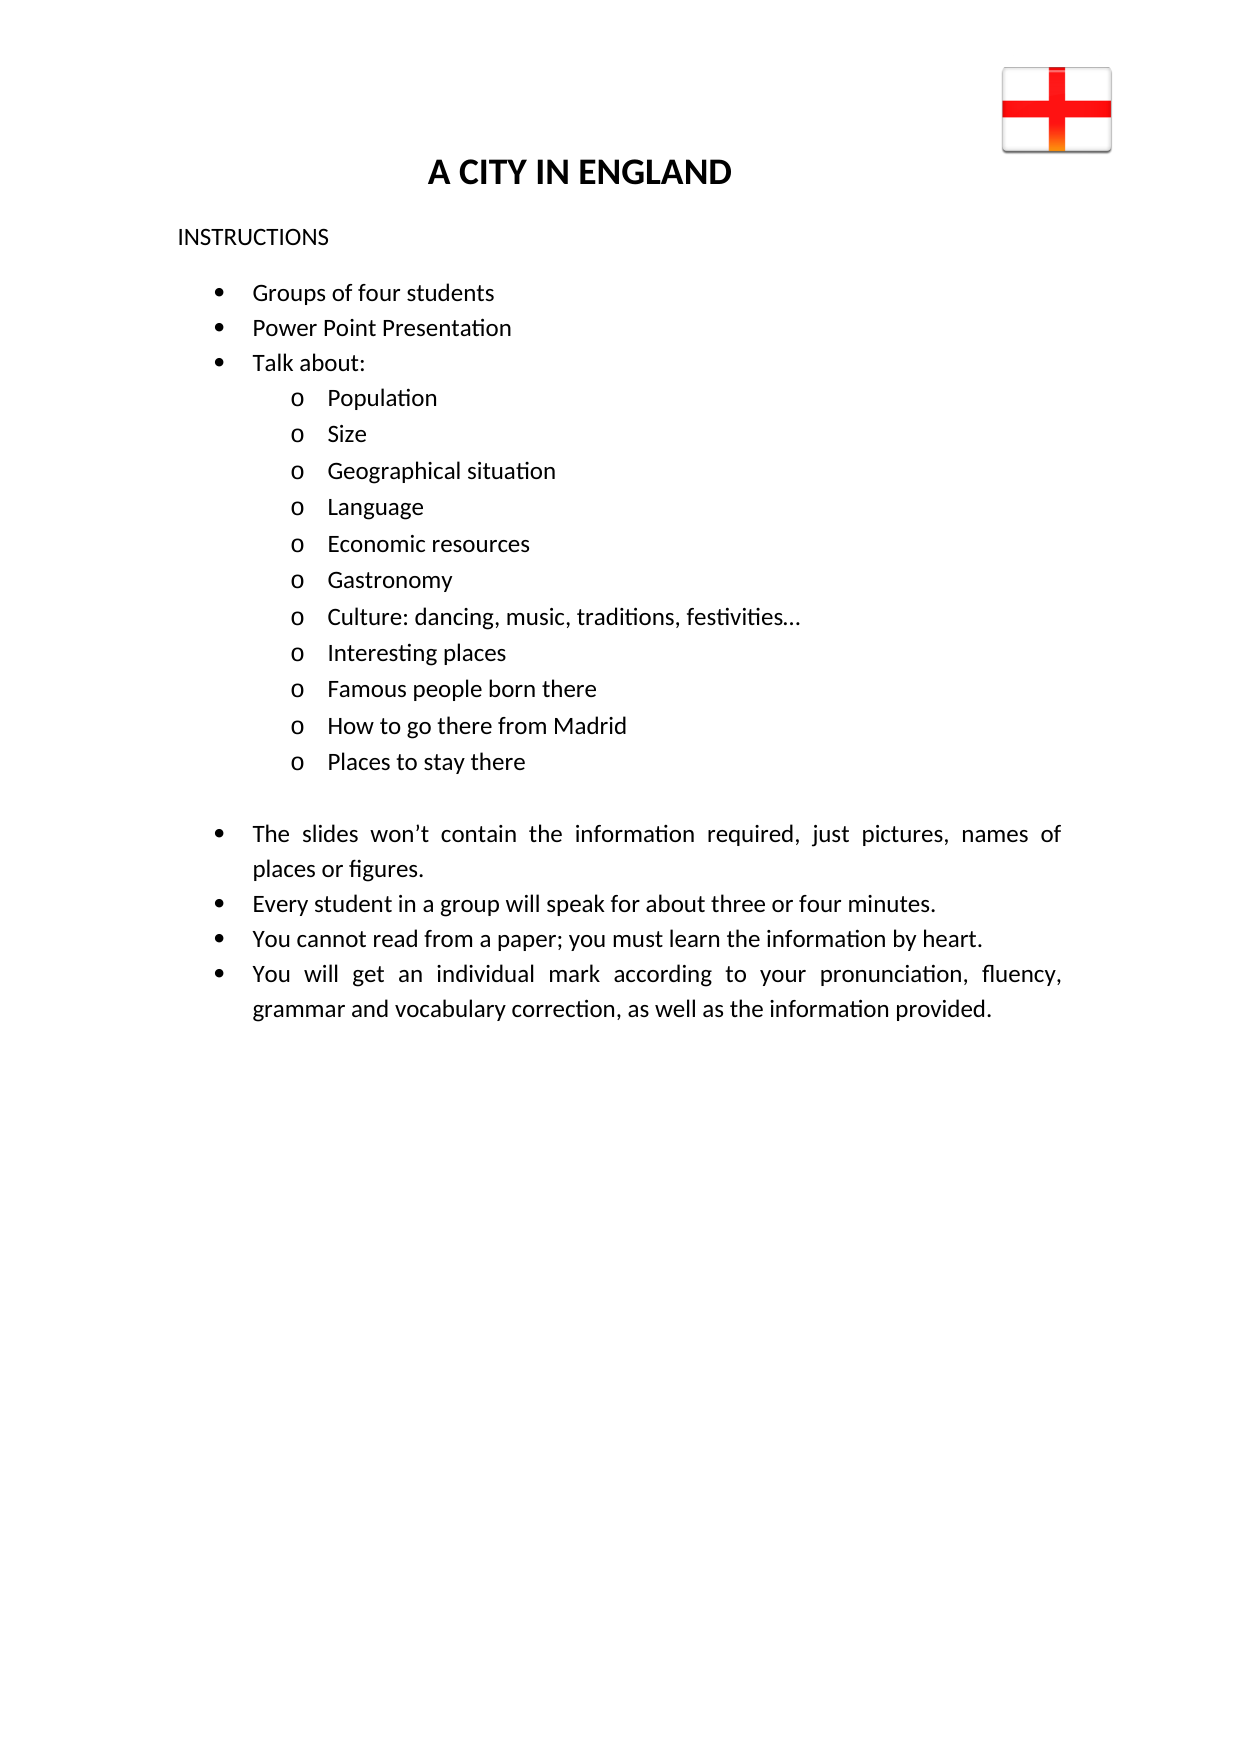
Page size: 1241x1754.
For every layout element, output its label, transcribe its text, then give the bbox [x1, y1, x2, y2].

list Interesting places [290, 637, 1063, 669]
list Culture: dancing, music, traditions, festivities… [290, 601, 1063, 632]
list Economic resources [290, 528, 1063, 559]
list Places to stay there [290, 747, 1063, 778]
text INSTRUCTIONS [177, 221, 1063, 252]
list Power Point Presentation [215, 312, 1063, 342]
list Talk about: [215, 347, 1063, 377]
list Every student in a group will speak for about three or four minutes. [215, 888, 1063, 918]
text A CITY IN ENGLAND [177, 148, 1063, 193]
list Geographical situation [290, 455, 1063, 487]
list Famous people born there [290, 674, 1063, 705]
list Language [290, 491, 1063, 523]
list Size [290, 418, 1063, 450]
list How to go there from Madrid [290, 710, 1063, 742]
list You will get an individual mark according to your pronunciation, fluency, grammar and vocabulary correction, as well as the information provided. [215, 958, 1063, 1023]
list You cannot read from a paper; you must learn the information by heart. [215, 923, 1063, 953]
list Gastronomy [290, 564, 1063, 596]
picture [1001, 53, 1113, 164]
list The slides won’t contain the information required, just pictures, names of places or figures. [215, 818, 1063, 883]
list Population [290, 382, 1063, 414]
list Groups of four students [215, 277, 1063, 307]
